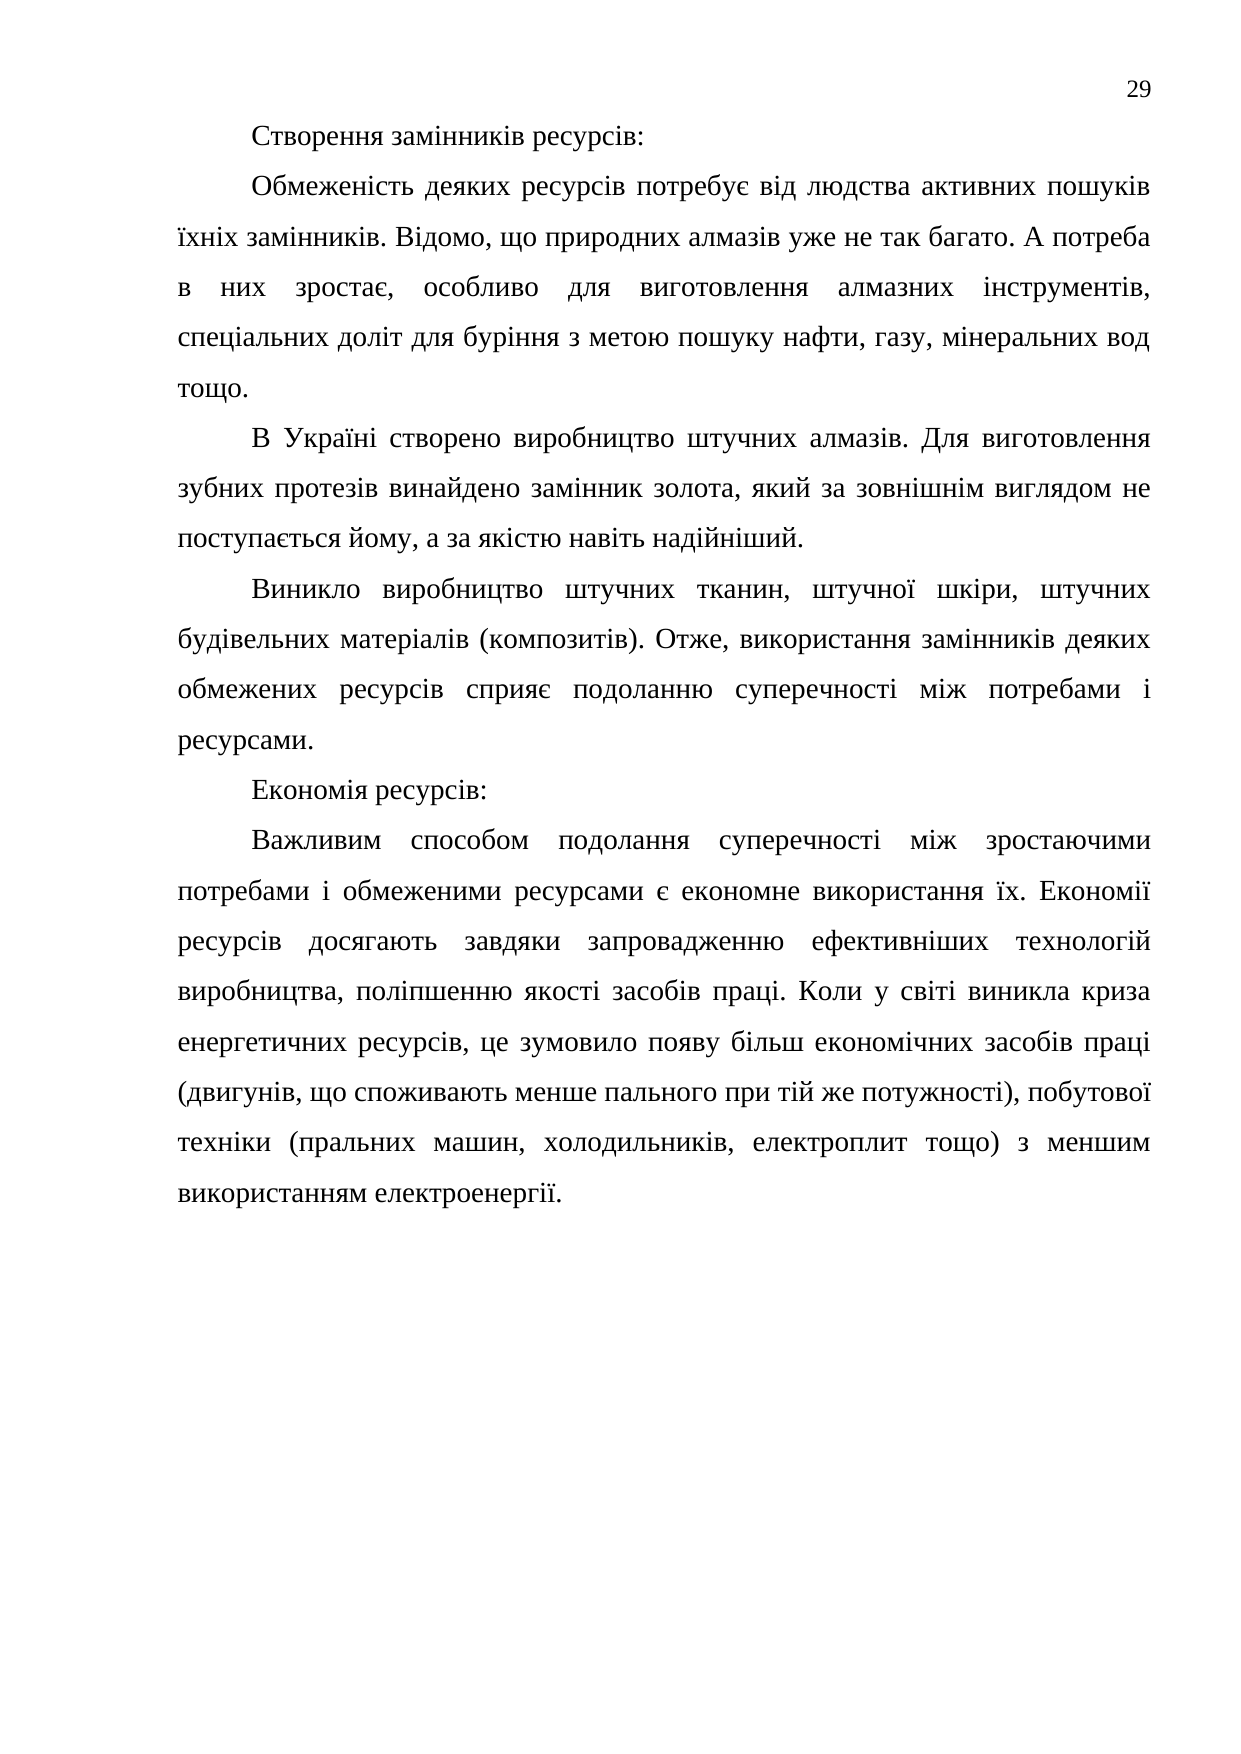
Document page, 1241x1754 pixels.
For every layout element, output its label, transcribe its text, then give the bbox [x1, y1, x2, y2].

text Економія ресурсів: [177, 772, 1152, 806]
text Виникло виробництво штучних тканин, штучної шкіри, штучних будівельних матеріалів (композитів). Отже, використання замінників деяких обмежених ресурсів сприяє подоланню суперечності між потребами і ресурсами. [177, 571, 1152, 755]
text Створення замінників ресурсів: [177, 118, 1152, 152]
text Обмеженість деяких ресурсів потребує від людства активних пошуків їхніх замінників. Відомо, що природних алмазів уже не так багато. А потреба в них зростає, особливо для виготовлення алмазних інструментів, спеціальних доліт для буріння з метою пошуку нафти, газу, мінеральних вод тощо. [177, 168, 1152, 403]
text Важливим способом подолання суперечності між зростаючими потребами і обмеженими ресурсами є економне використання їх. Економії ресурсів досягають завдяки запровадженню ефективніших технологій виробництва, поліпшенню якості засобів праці. Коли у світі виникла криза енергетичних ресурсів, це зумовило появу більш економічних засобів праці (двигунів, що споживають менше пального при тій же потужності), побутової техніки (пральних машин, холодильників, електроплит тощо) з меншим використанням електроенергії. [177, 822, 1152, 1208]
text В Україні створено виробництво штучних алмазів. Для виготовлення зубних протезів винайдено замінник золота, який за зовнішнім виглядом не поступається йому, а за якістю навіть надійніший. [177, 420, 1152, 554]
